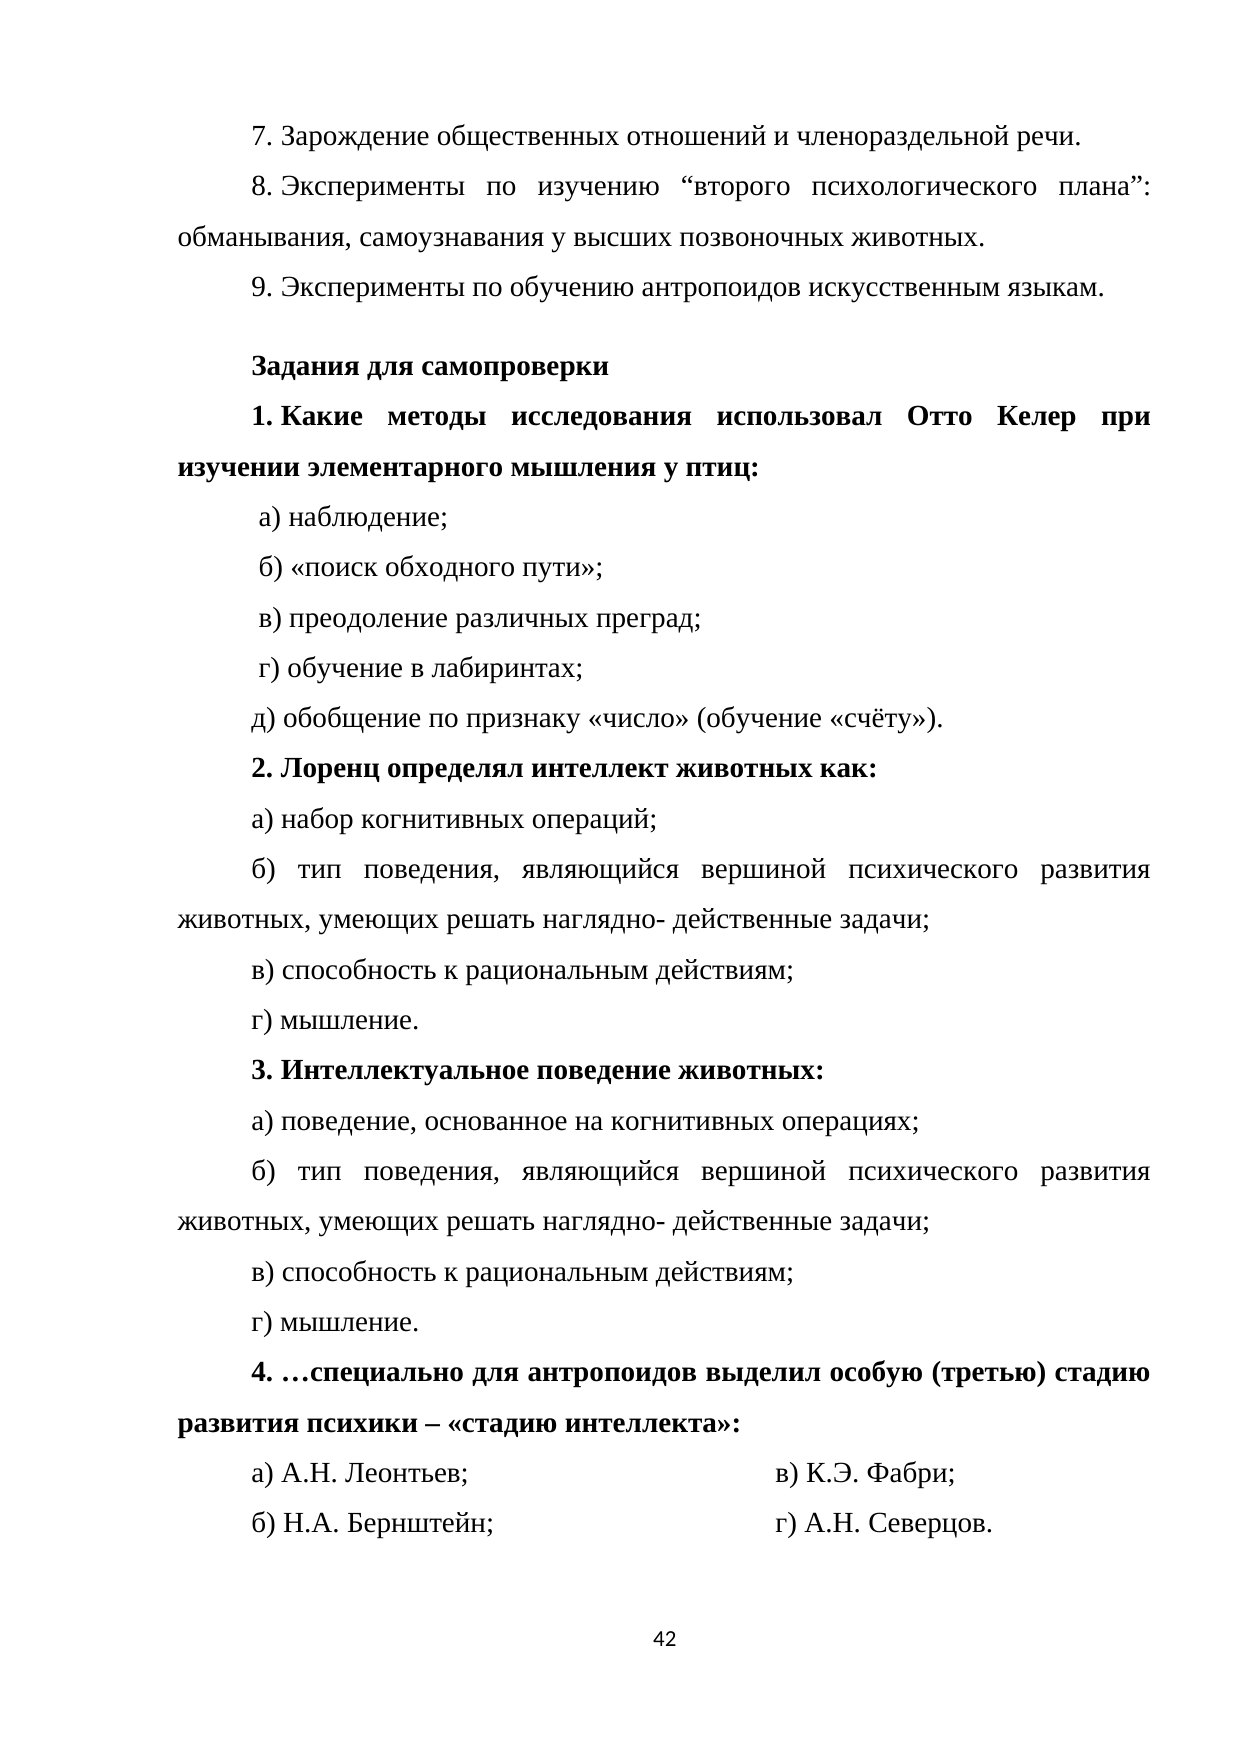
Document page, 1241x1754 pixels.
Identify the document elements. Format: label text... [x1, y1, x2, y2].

text а) наблюдение; [177, 499, 1152, 533]
text б) тип поведения, являющийся вершиной психического развития животных, умеющих решать наглядно- действенные задачи; [177, 851, 1152, 935]
list Эксперименты по обучению антропоидов искусственным языкам. [177, 269, 1152, 303]
text а) А.Н. Леонтьев; [251, 1455, 627, 1488]
text а) набор когнитивных операций; [251, 801, 1152, 834]
text г) обучение в лабиринтах; [177, 650, 1152, 683]
text б) Н.А. Бернштейн; [251, 1505, 627, 1539]
list Какие методы исследования использовал Отто Келер при изучении элементарного мышления у птиц: [177, 398, 1152, 482]
text в) способность к рациональным действиям; [177, 1254, 1152, 1287]
text г) А.Н. Северцов. [775, 1505, 1152, 1539]
list …специально для антропоидов выделил особую (третью) стадию развития психики – «стадию интеллекта»: [177, 1354, 1152, 1438]
text д) обобщение по признаку «число» (обучение «счёту»). [177, 700, 1152, 734]
text в) способность к рациональным действиям; [177, 952, 1152, 985]
text в) К.Э. Фабри; [775, 1455, 1152, 1488]
list Интеллектуальное поведение животных: [177, 1052, 1152, 1086]
text г) мышление. [177, 1002, 1152, 1036]
text а) поведение, основанное на когнитивных операциях; [177, 1103, 1152, 1136]
text б) «поиск обходного пути»; [177, 549, 1152, 583]
text Задания для самопроверки [177, 348, 1152, 382]
text г) мышление. [177, 1304, 1152, 1338]
list Лоренц определял интеллект животных как: [177, 751, 1152, 784]
text в) преодоление различных преград; [177, 600, 1152, 633]
list Зарождение общественных отношений и членораздельной речи. [177, 118, 1152, 152]
text б) тип поведения, являющийся вершиной психического развития животных, умеющих решать наглядно- действенные задачи; [177, 1153, 1152, 1237]
list Эксперименты по изучению “второго психологического плана”: обманывания, самоузнавания у высших позвоночных животных. [177, 168, 1152, 252]
